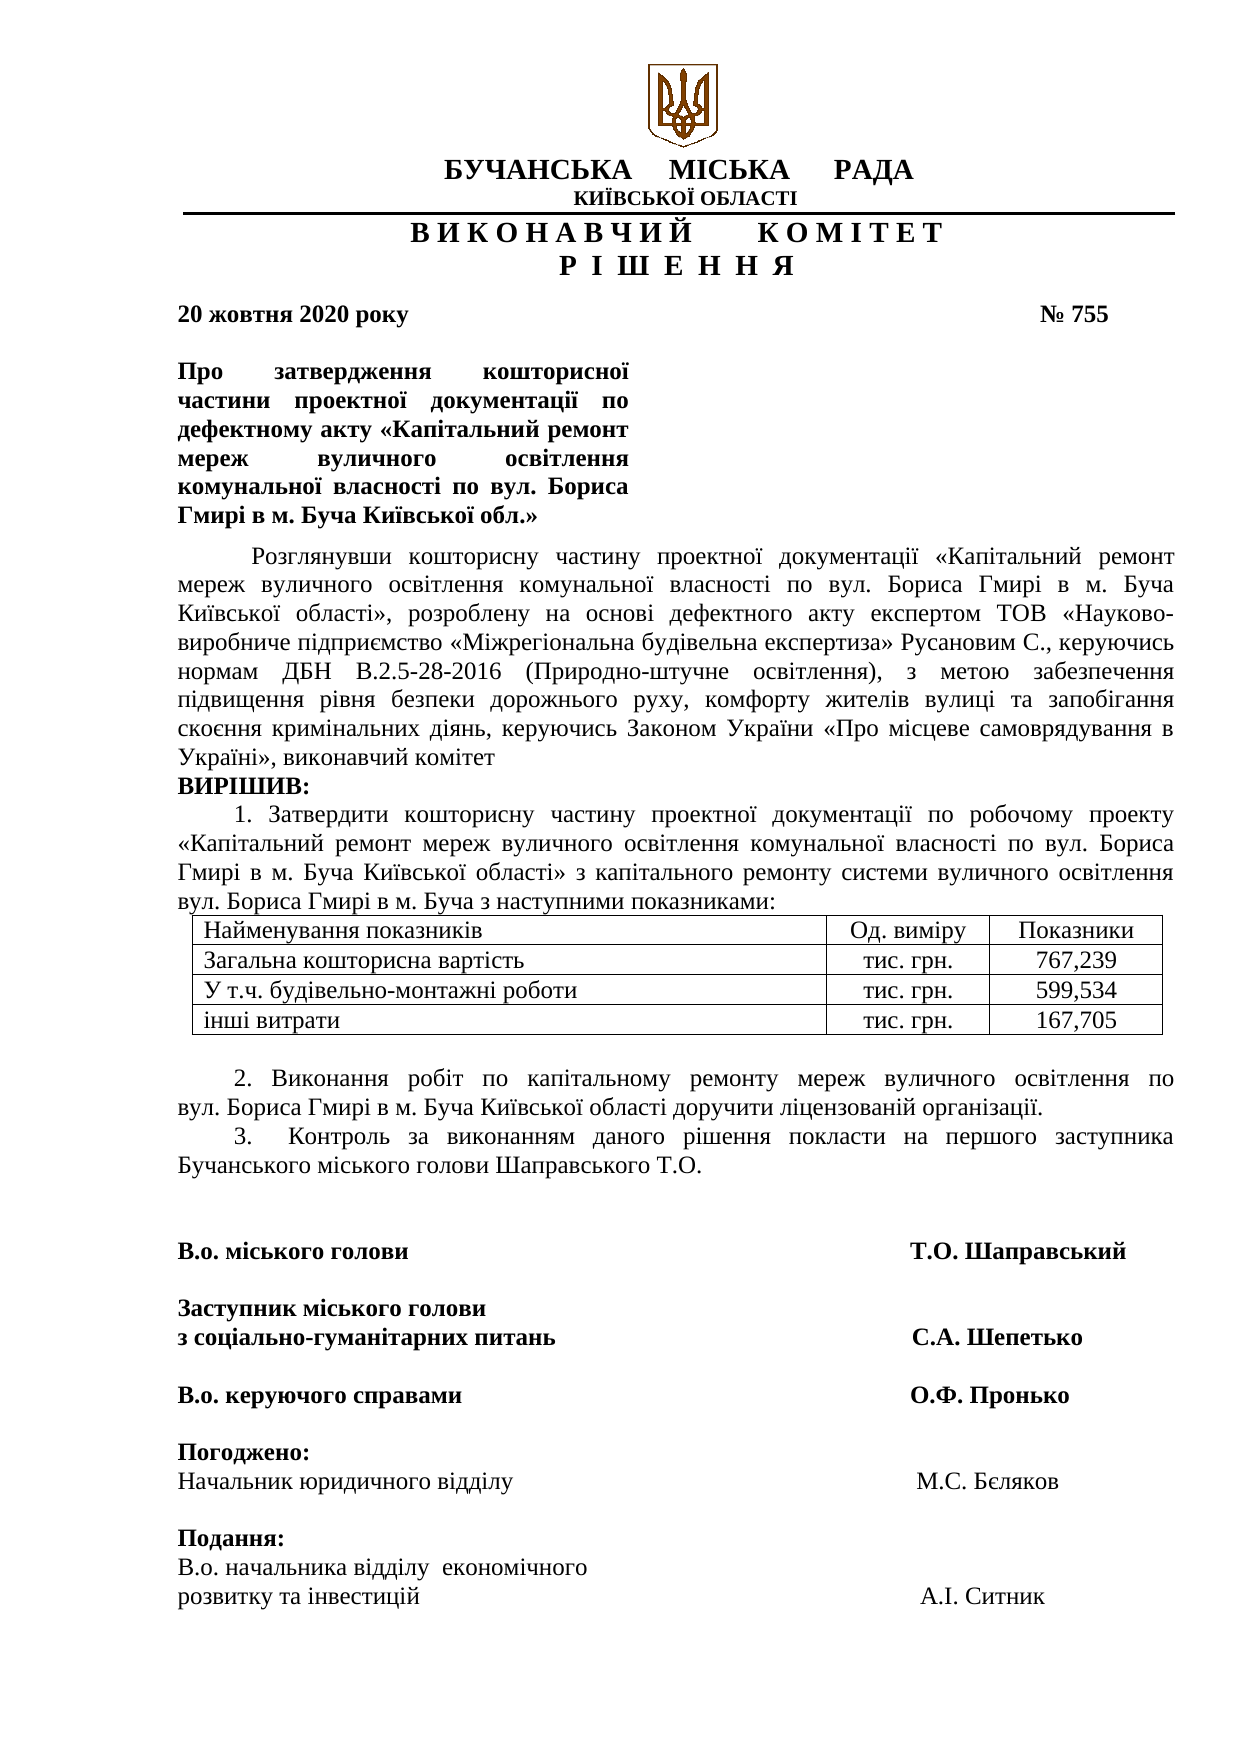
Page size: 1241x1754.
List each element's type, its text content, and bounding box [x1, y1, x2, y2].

subtitle В И К О Н А В Ч И Й К О М І Т Е Т [177, 215, 1175, 248]
text Начальник юридичного відділу М.С. Бєляков [177, 1466, 1175, 1495]
text БУЧАНСЬКА МІСЬКА РАДА [183, 152, 1175, 186]
text Розглянувши кошторисну частину проектної документації «Капітальний ремонт мереж вуличного освітлення комунальної власності по вул. Бориса Гмирі в м. Буча Київської області», розроблену на основі дефектного акту експертом ТОВ «Науково-виробниче підприємство «Міжрегіональна будівельна експертиза» Русановим С., керуючись нормам ДБН В.2.5-28-2016 (Природно-штучне освітлення), з метою забезпечення підвищення рівня безпеки дорожнього руху, комфорту жителів вулиці та запобігання скоєння кримінальних діянь, керуючись Законом України «Про місцеве самоврядування в Україні», виконавчий комітет [177, 541, 1175, 771]
title 3. Контроль за виконанням даного рішення покласти на першого заступника Бучанського міського голови Шаправського Т.О. [177, 1121, 1175, 1178]
subtitle КИЇВСЬКОЇ ОБЛАСТІ [183, 186, 1175, 212]
title ВИРІШИВ: [177, 771, 1175, 799]
text Про затвердження кошторисної частини проектної документації по дефектному акту «Капітальний ремонт мереж вуличного освітлення комунальної власності по вул. Бориса Гмирі в м. Буча Київської обл.» [177, 356, 629, 529]
text 2. Виконання робіт по капітальному ремонту мереж вуличного освітлення по вул. Бориса Гмирі в м. Буча Київської області доручити ліцензованій організації. [177, 1063, 1175, 1121]
text 20 жовтня 2020 року № 755 [177, 299, 1175, 328]
subtitle Р І Ш Е Н Н Я [177, 248, 1175, 282]
table_cell 767,239 [990, 945, 1162, 974]
table_cell 599,534 [990, 975, 1162, 1004]
text В.о. начальника відділу економічного [177, 1552, 1175, 1581]
text розвитку та інвестицій А.І. Ситник [177, 1581, 1175, 1610]
text В.о. міського голови Т.О. Шаправський [177, 1236, 1175, 1265]
table_cell тис. грн. [827, 1005, 989, 1034]
table_cell тис. грн. [827, 945, 989, 974]
table_cell Загальна кошторисна вартість [193, 945, 826, 974]
table_header Найменування показників [193, 916, 826, 944]
table_cell інші витрати [193, 1005, 826, 1034]
text В.о. керуючого справами О.Ф. Пронько [177, 1380, 1175, 1408]
table_header Показники [990, 916, 1162, 944]
table_cell 167,705 [990, 1005, 1162, 1034]
picture [641, 58, 726, 152]
table_header Од. виміру [827, 916, 989, 944]
text Погоджено: [177, 1437, 1175, 1466]
text 1. Затвердити кошторисну частину проектної документації по робочому проекту «Капітальний ремонт мереж вуличного освітлення комунальної власності по вул. Бориса Гмирі в м. Буча Київської області» з капітального ремонту системи вуличного освітлення вул. Бориса Гмирі в м. Буча з наступними показниками: [177, 799, 1175, 914]
table_cell У т.ч. будівельно-монтажні роботи [193, 975, 826, 1004]
table_cell тис. грн. [827, 975, 989, 1004]
text Подання: [177, 1523, 1175, 1552]
text з соціально-гуманітарних питань С.А. Шепетько [177, 1322, 1175, 1351]
text Заступник міського голови [177, 1293, 1175, 1322]
